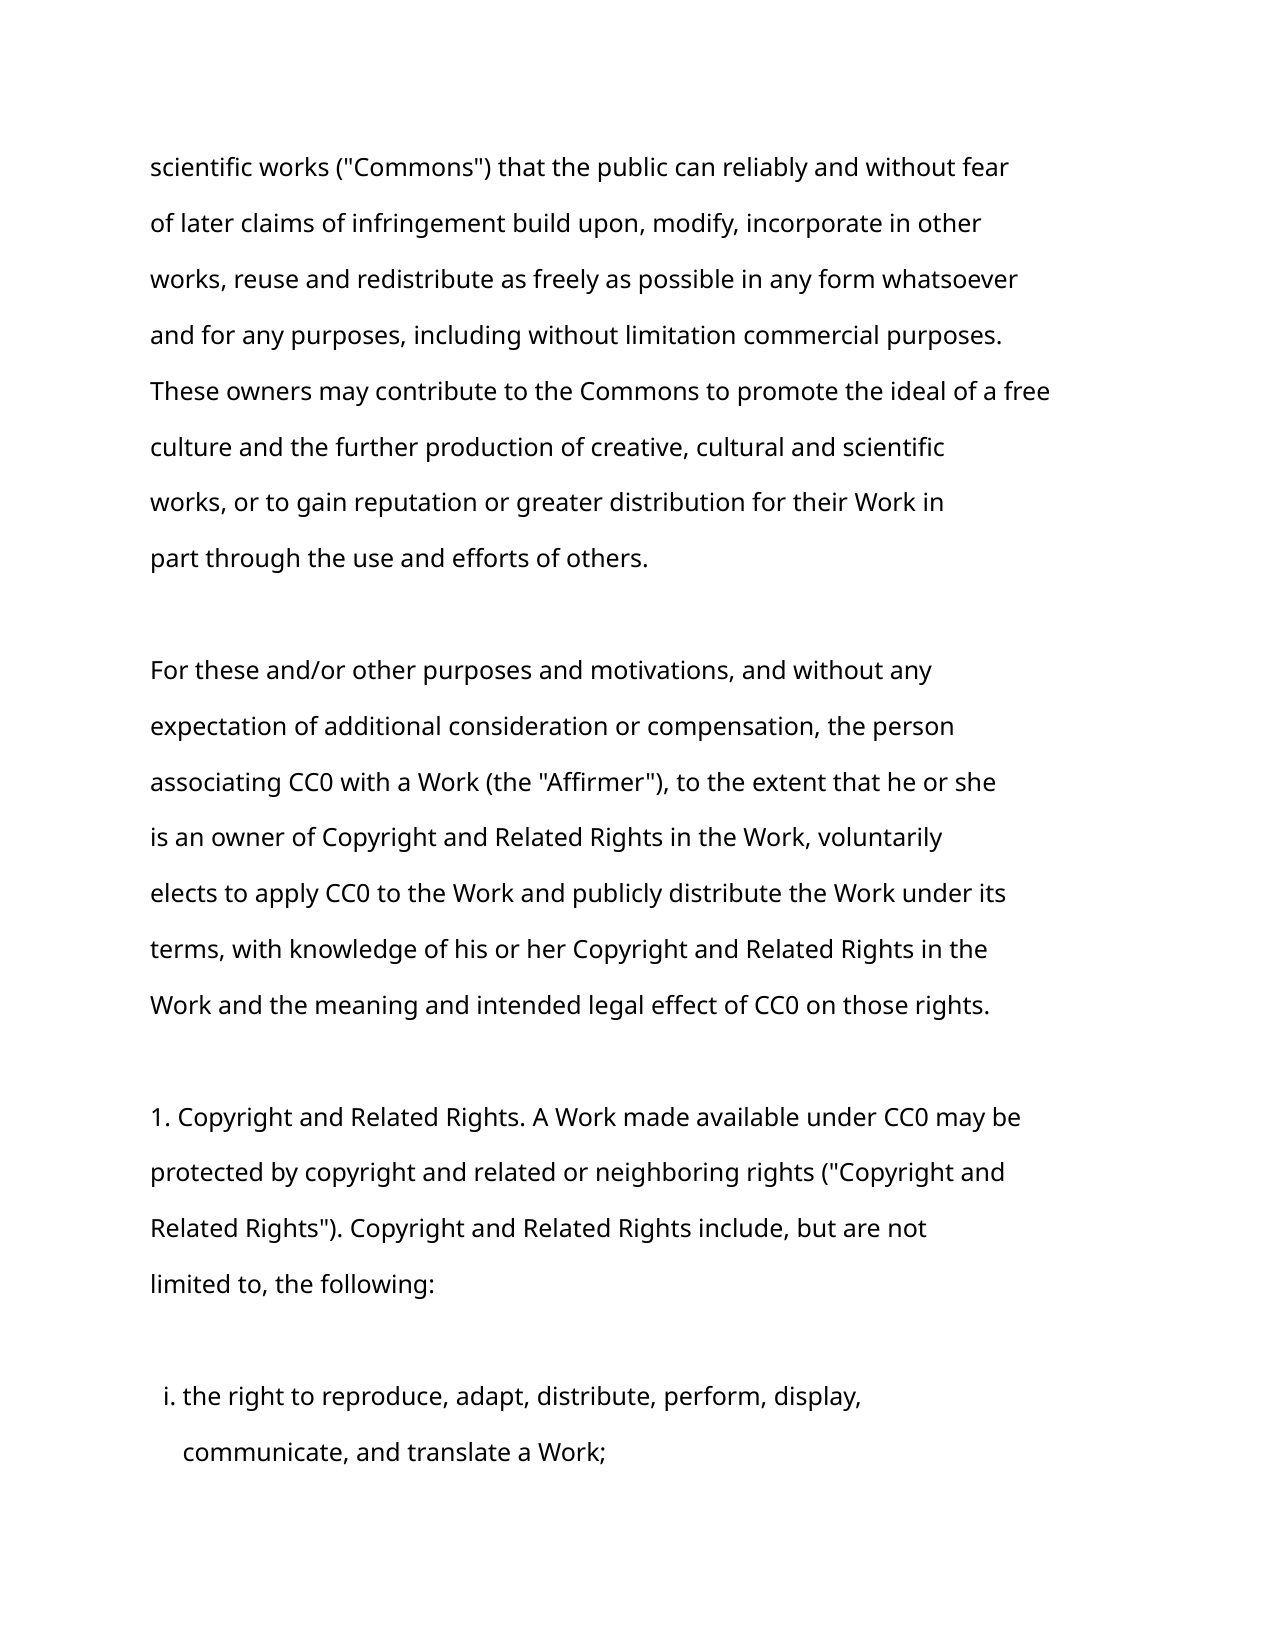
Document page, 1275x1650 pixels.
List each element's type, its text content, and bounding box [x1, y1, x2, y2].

text terms, with knowledge of his or her Copyright and Related Rights in the [150, 932, 1125, 966]
text is an owner of Copyright and Related Rights in the Work, voluntarily [150, 820, 1125, 854]
text 1. Copyright and Related Rights. A Work made available under CC0 may be [150, 1099, 1125, 1133]
text limited to, the following: [150, 1267, 1125, 1301]
text and for any purposes, including without limitation commercial purposes. [150, 317, 1125, 352]
text i. the right to reproduce, adapt, distribute, perform, display, [150, 1378, 1125, 1412]
text Work and the meaning and intended legal effect of CC0 on those rights. [150, 987, 1125, 1022]
text works, reuse and redistribute as freely as possible in any form whatsoever [150, 262, 1125, 296]
text expectation of additional consideration or compensation, the person [150, 708, 1125, 742]
text protected by copyright and related or neighboring rights ("Copyright and [150, 1155, 1125, 1189]
text works, or to gain reputation or greater distribution for their Work in [150, 485, 1125, 519]
text of later claims of infringement build upon, modify, incorporate in other [150, 206, 1125, 240]
text Related Rights"). Copyright and Related Rights include, but are not [150, 1211, 1125, 1245]
text For these and/or other purposes and motivations, and without any [150, 652, 1125, 687]
text culture and the further production of creative, cultural and scientific [150, 429, 1125, 463]
text scientific works ("Commons") that the public can reliably and without fear [150, 150, 1125, 184]
text elects to apply CC0 to the Work and publicly distribute the Work under its [150, 876, 1125, 910]
text These owners may contribute to the Commons to promote the ideal of a free [150, 373, 1125, 407]
text associating CC0 with a Work (the "Affirmer"), to the extent that he or she [150, 764, 1125, 798]
text communicate, and translate a Work; [150, 1434, 1125, 1468]
text part through the use and efforts of others. [150, 541, 1125, 575]
